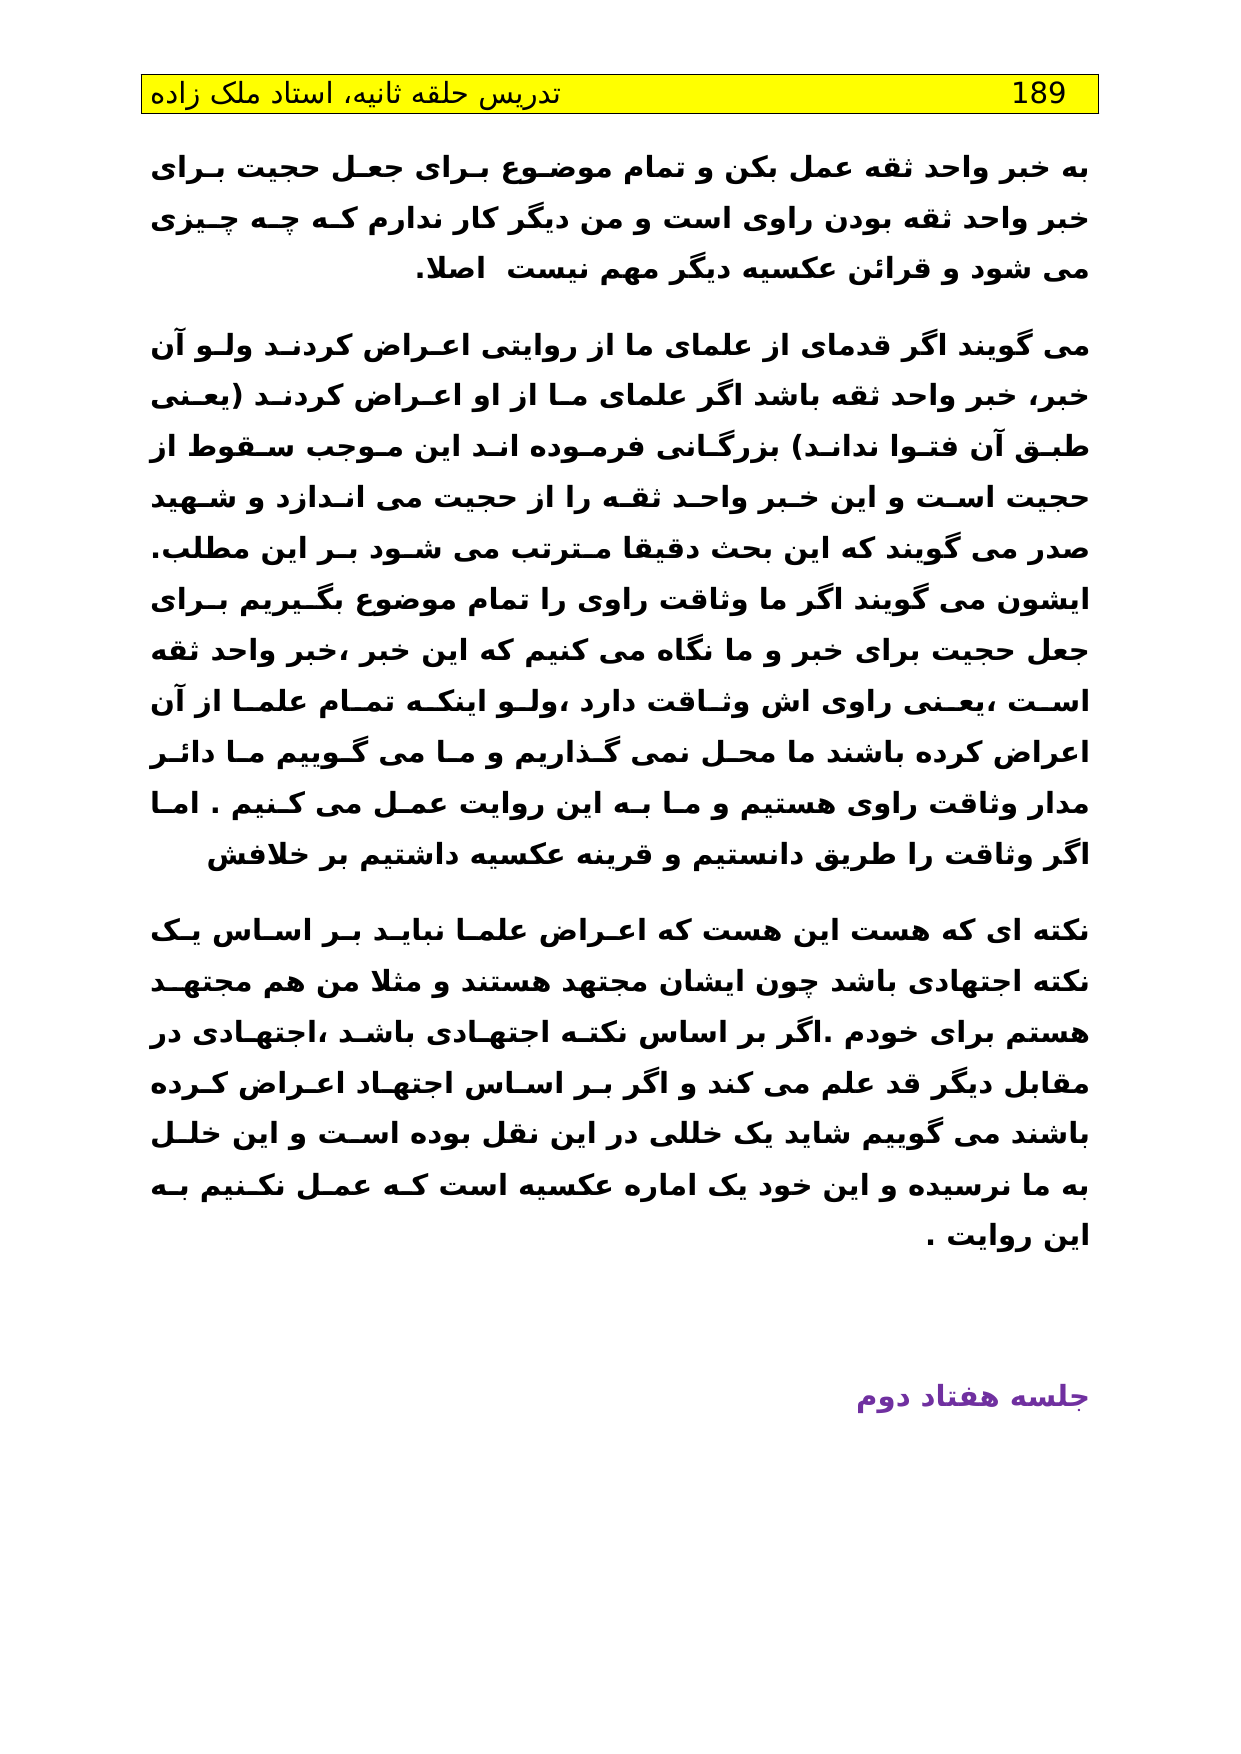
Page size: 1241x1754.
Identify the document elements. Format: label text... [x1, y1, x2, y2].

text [150, 150, 1090, 286]
text جلسه هفتاد دوم [150, 1379, 1090, 1413]
text می گویند اگر قدمای از علمای ما از روایتی اعراض کردند ولو آن خبر، خبر واحد ثقه باشد اگر علمای ما از او اعراض کردند (یعنی طبق آن فتوا نداند) بزرگانی فرموده اند این موجب سقوط از حجیت است و این خبر واحد ثقه را از حجیت می اندازد و شهید صدر می گویند که این بحث دقیقا مترتب می شود بر این مطلب. ایشون می گویند اگر ما وثاقت راوی را تمام موضوع بگیریم برای جعل حجیت برای خبر و ما نگاه می کنیم که این خبر ،خبر واحد ثقه است ،یعنی راوی اش وثاقت دارد ،ولو اینکه تمام علما از آن اعراض کرده باشند ما محل نمی گذاریم و ما می گوییم ما دائر مدار وثاقت راوی هستیم و ما به این روایت عمل می کنیم . اما اگر وثاقت را طریق دانستیم و قرینه عکسیه داشتیم بر خلافش [150, 328, 1090, 871]
text نکته ای که هست این هست که اعراض علما نباید بر اساس یک نکته اجتهادی باشد چون ایشان مجتهد هستند و مثلا من هم مجتهد هستم برای خودم .اگر بر اساس نکته اجتهادی باشد ،اجتهادی در مقابل دیگر قد علم می کند و اگر بر اساس اجتهاد اعراض کرده باشند می گوییم شاید یک خللی در این نقل بوده است و این خلل به ما نرسیده و این خود یک اماره عکسیه است که عمل نکنیم به این روایت . [150, 913, 1090, 1253]
